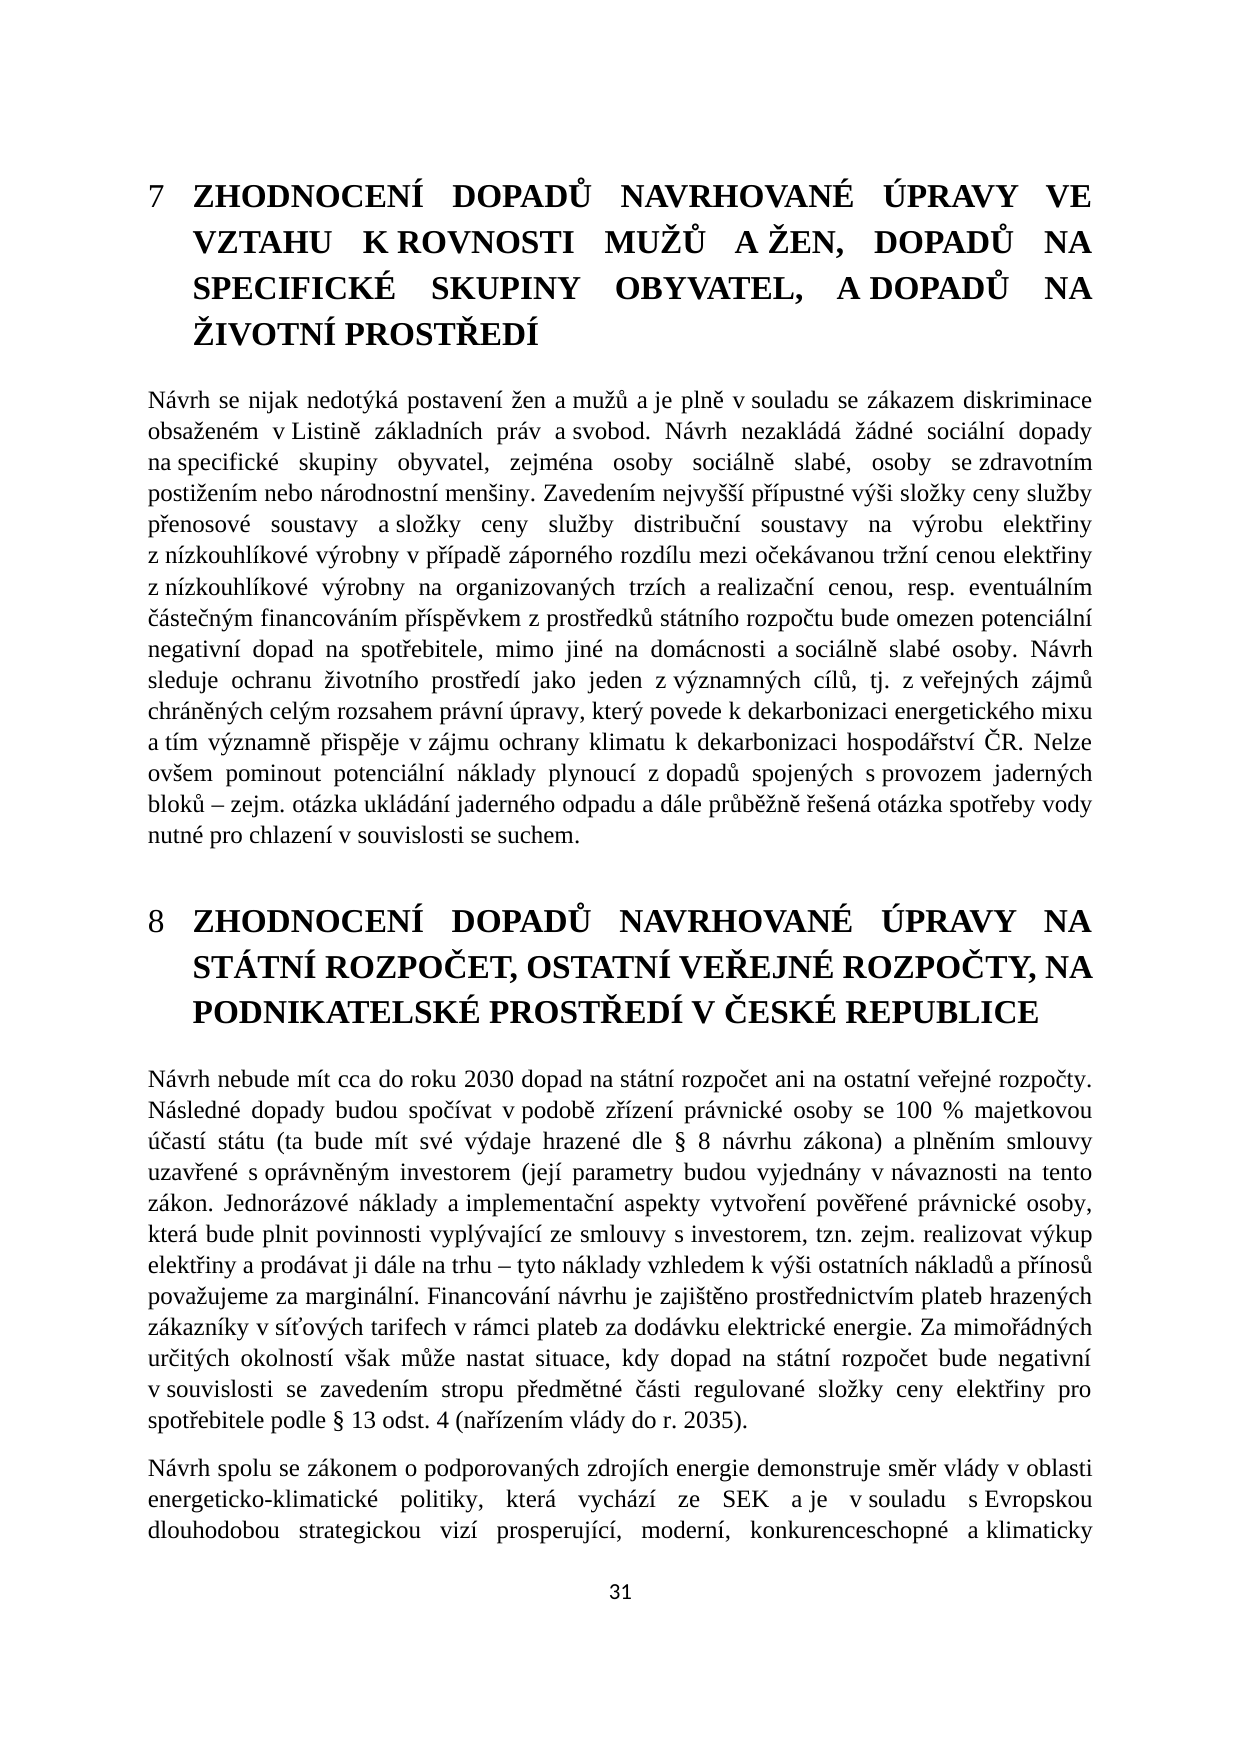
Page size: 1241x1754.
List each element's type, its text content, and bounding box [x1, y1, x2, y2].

subtitle Zhodnocení dopadů navrhované úpravy ve vztahu k rovnosti mužů a žen, dopadů na specifické skupiny obyvatel, a dopadů na životní prostředí [148, 177, 1093, 353]
text Návrh se nijak nedotýká postavení žen a mužů a je plně v souladu se zákazem diskriminace obsaženém v Listině základních práv a svobod. Návrh nezakládá žádné sociální dopady na specifické skupiny obyvatel, zejména osoby sociálně slabé, osoby se zdravotním postižením nebo národnostní menšiny. Zavedením nejvyšší přípustné výši složky ceny služby přenosové soustavy a složky ceny služby distribuční soustavy na výrobu elektřiny z nízkouhlíkové výrobny v případě záporného rozdílu mezi očekávanou tržní cenou elektřiny z nízkouhlíkové výrobny na organizovaných trzích a realizační cenou, resp. eventuálním částečným financováním příspěvkem z prostředků státního rozpočtu bude omezen potenciální negativní dopad na spotřebitele, mimo jiné na domácnosti a sociálně slabé osoby. Návrh sleduje ochranu životního prostředí jako jeden z významných cílů, tj. z veřejných zájmů chráněných celým rozsahem právní úpravy, který povede k dekarbonizaci energetického mixu a tím významně přispěje v zájmu ochrany klimatu k dekarbonizaci hospodářství ČR. Nelze ovšem pominout potenciální náklady plynoucí z dopadů spojených s provozem jaderných bloků – zejm. otázka ukládání jaderného odpadu a dále průběžně řešená otázka spotřeby vody nutné pro chlazení v souvislosti se suchem. [148, 385, 1093, 849]
subtitle Zhodnocení dopadů navrhované úpravy na státní rozpočet, ostatní veřejné rozpočty, na podnikatelské prostředí v České republice [148, 901, 1093, 1031]
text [148, 1453, 1093, 1544]
text Návrh nebude mít cca do roku 2030 dopad na státní rozpočet ani na ostatní veřejné rozpočty. Následné dopady budou spočívat v podobě zřízení právnické osoby se 100 % majetkovou účastí státu (ta bude mít své výdaje hrazené dle § 8 návrhu zákona) a plněním smlouvy uzavřené s oprávněným investorem (její parametry budou vyjednány v návaznosti na tento zákon. Jednorázové náklady a implementační aspekty vytvoření pověřené právnické osoby, která bude plnit povinnosti vyplývající ze smlouvy s investorem, tzn. zejm. realizovat výkup elektřiny a prodávat ji dále na trhu – tyto náklady vzhledem k výši ostatních nákladů a přínosů považujeme za marginální. Financování návrhu je zajištěno prostřednictvím plateb hrazených zákazníky v síťových tarifech v rámci plateb za dodávku elektrické energie. Za mimořádných určitých okolností však může nastat situace, kdy dopad na státní rozpočet bude negativní v souvislosti se zavedením stropu předmětné části regulované složky ceny elektřiny pro spotřebitele podle § 13 odst. 4 (nařízením vlády do r. 2035). [148, 1064, 1093, 1434]
